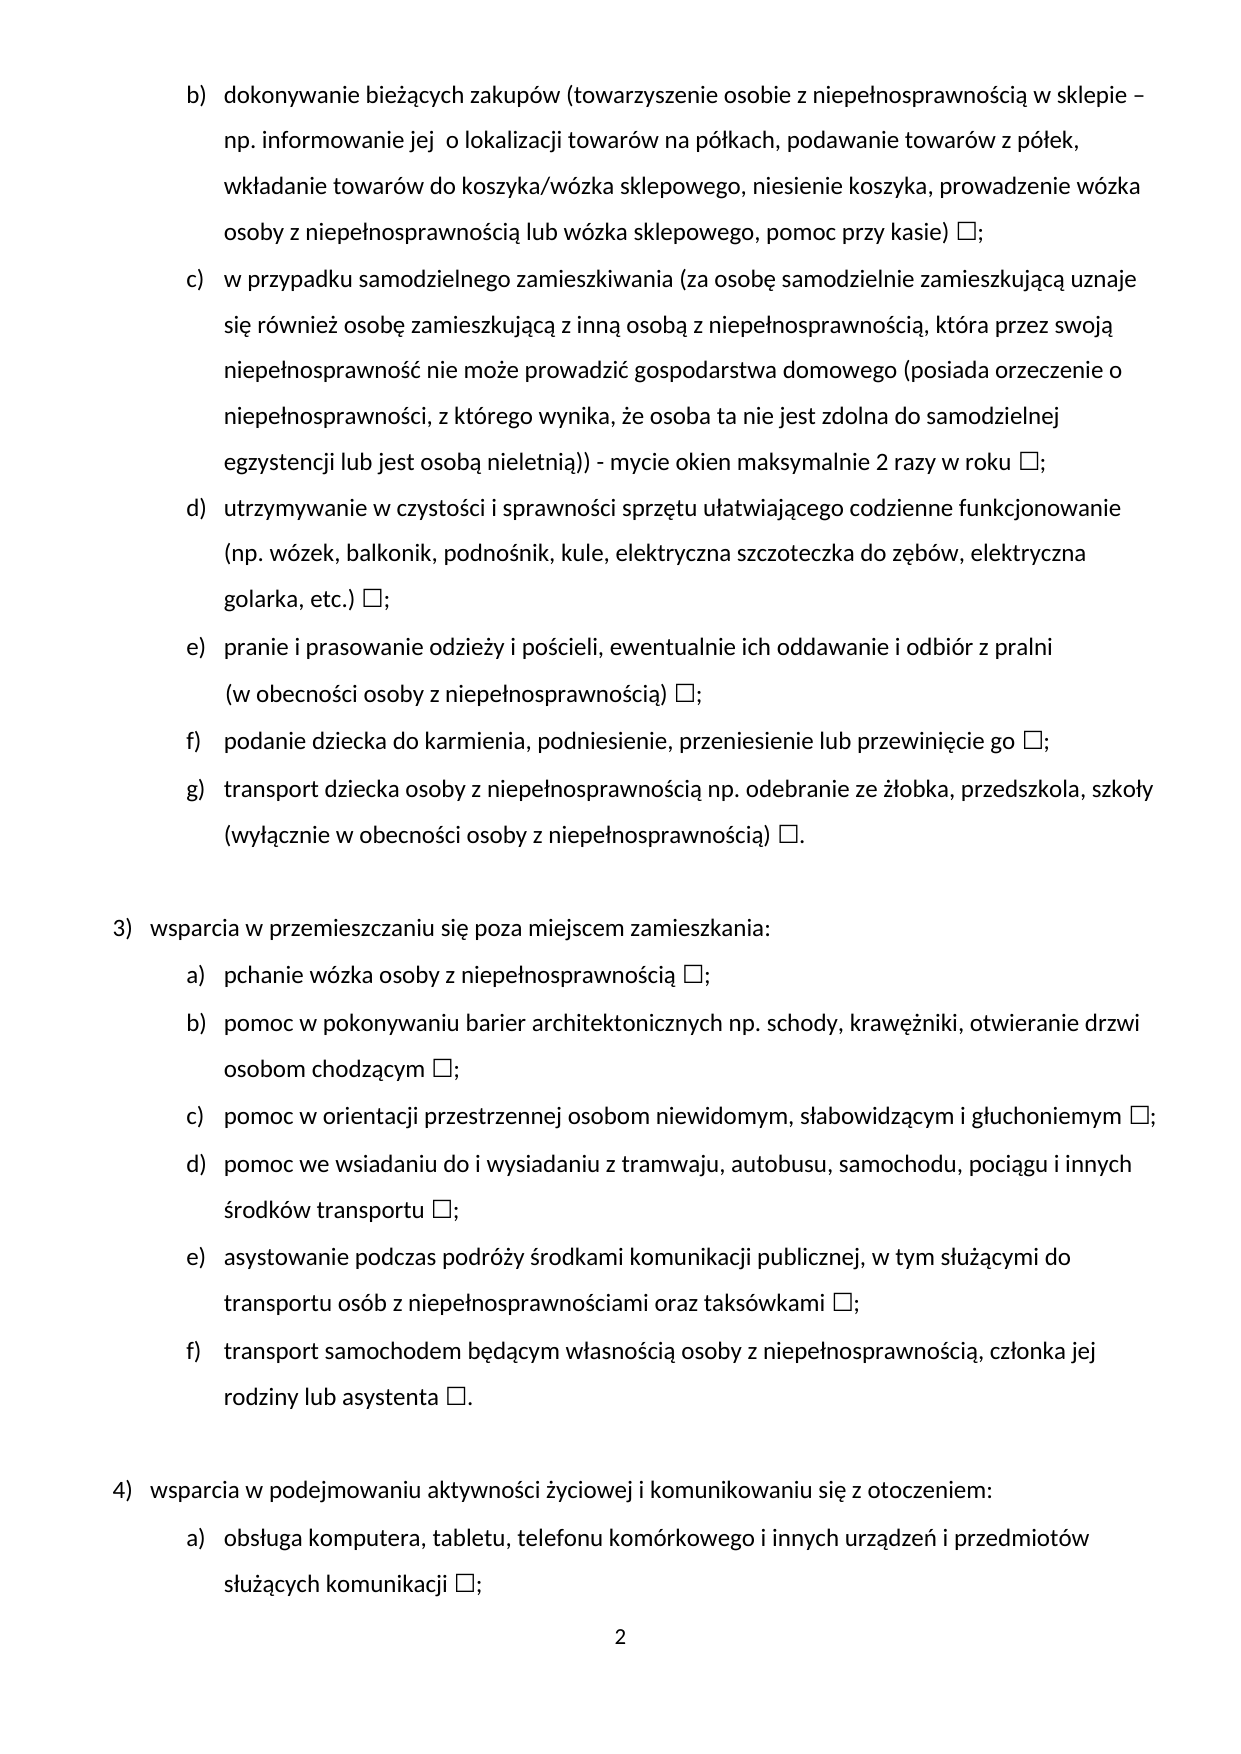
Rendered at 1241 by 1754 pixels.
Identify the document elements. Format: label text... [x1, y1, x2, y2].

list dokonywanie bieżących zakupów (towarzyszenie osobie z niepełnosprawnością w sklepie – np. informowanie jej o lokalizacji towarów na półkach, podawanie towarów z półek, wkładanie towarów do koszyka/wózka sklepowego, niesienie koszyka, prowadzenie wózka osoby z niepełnosprawnością lub wózka sklepowego, pomoc przy kasie) ☐; [186, 79, 1159, 246]
list pchanie wózka osoby z niepełnosprawnością ☐; [186, 959, 1159, 990]
list pomoc w orientacji przestrzennej osobom niewidomym, słabowidzącym i głuchoniemym ☐; [186, 1101, 1159, 1131]
list pranie i prasowanie odzieży i pościeli, ewentualnie ich oddawanie i odbiór z pralni [186, 631, 1159, 661]
text (w obecności osoby z niepełnosprawnością) ☐; [225, 678, 989, 709]
list w przypadku samodzielnego zamieszkiwania (za osobę samodzielnie zamieszkującą uznaje się również osobę zamieszkującą z inną osobą z niepełnosprawnością, która przez swoją niepełnosprawność nie może prowadzić gospodarstwa domowego (posiada orzeczenie o niepełnosprawności, z którego wynika, że osoba ta nie jest zdolna do samodzielnej egzystencji lub jest osobą nieletnią)) - mycie okien maksymalnie 2 razy w roku ☐; [186, 263, 1159, 477]
list pomoc w pokonywaniu barier architektonicznych np. schody, krawężniki, otwieranie drzwi osobom chodzącym ☐; [186, 1007, 1159, 1083]
list wsparcia w podejmowaniu aktywności życiowej i komunikowaniu się z otoczeniem: [112, 1474, 1159, 1505]
list podanie dziecka do karmienia, podniesienie, przeniesienie lub przewinięcie go ☐; [186, 726, 1159, 756]
list transport samochodem będącym własnością osoby z niepełnosprawnością, członka jej rodziny lub asystenta ☐. [186, 1335, 1159, 1412]
list asystowanie podczas podróży środkami komunikacji publicznej, w tym służącymi do transportu osób z niepełnosprawnościami oraz taksówkami ☐; [186, 1241, 1159, 1318]
list wsparcia w przemieszczaniu się poza miejscem zamieszkania: [112, 912, 1159, 943]
list transport dziecka osoby z niepełnosprawnością np. odebranie ze żłobka, przedszkola, szkoły (wyłącznie w obecności osoby z niepełnosprawnością) ☐. [186, 773, 1159, 849]
list pomoc we wsiadaniu do i wysiadaniu z tramwaju, autobusu, samochodu, pociągu i innych środków transportu ☐; [186, 1148, 1159, 1224]
list obsługa komputera, tabletu, telefonu komórkowego i innych urządzeń i przedmiotów służących komunikacji ☐; [186, 1522, 1159, 1598]
list utrzymywanie w czystości i sprawności sprzętu ułatwiającego codzienne funkcjonowanie (np. wózek, balkonik, podnośnik, kule, elektryczna szczoteczka do zębów, elektryczna golarka, etc.) ☐; [186, 492, 1159, 614]
